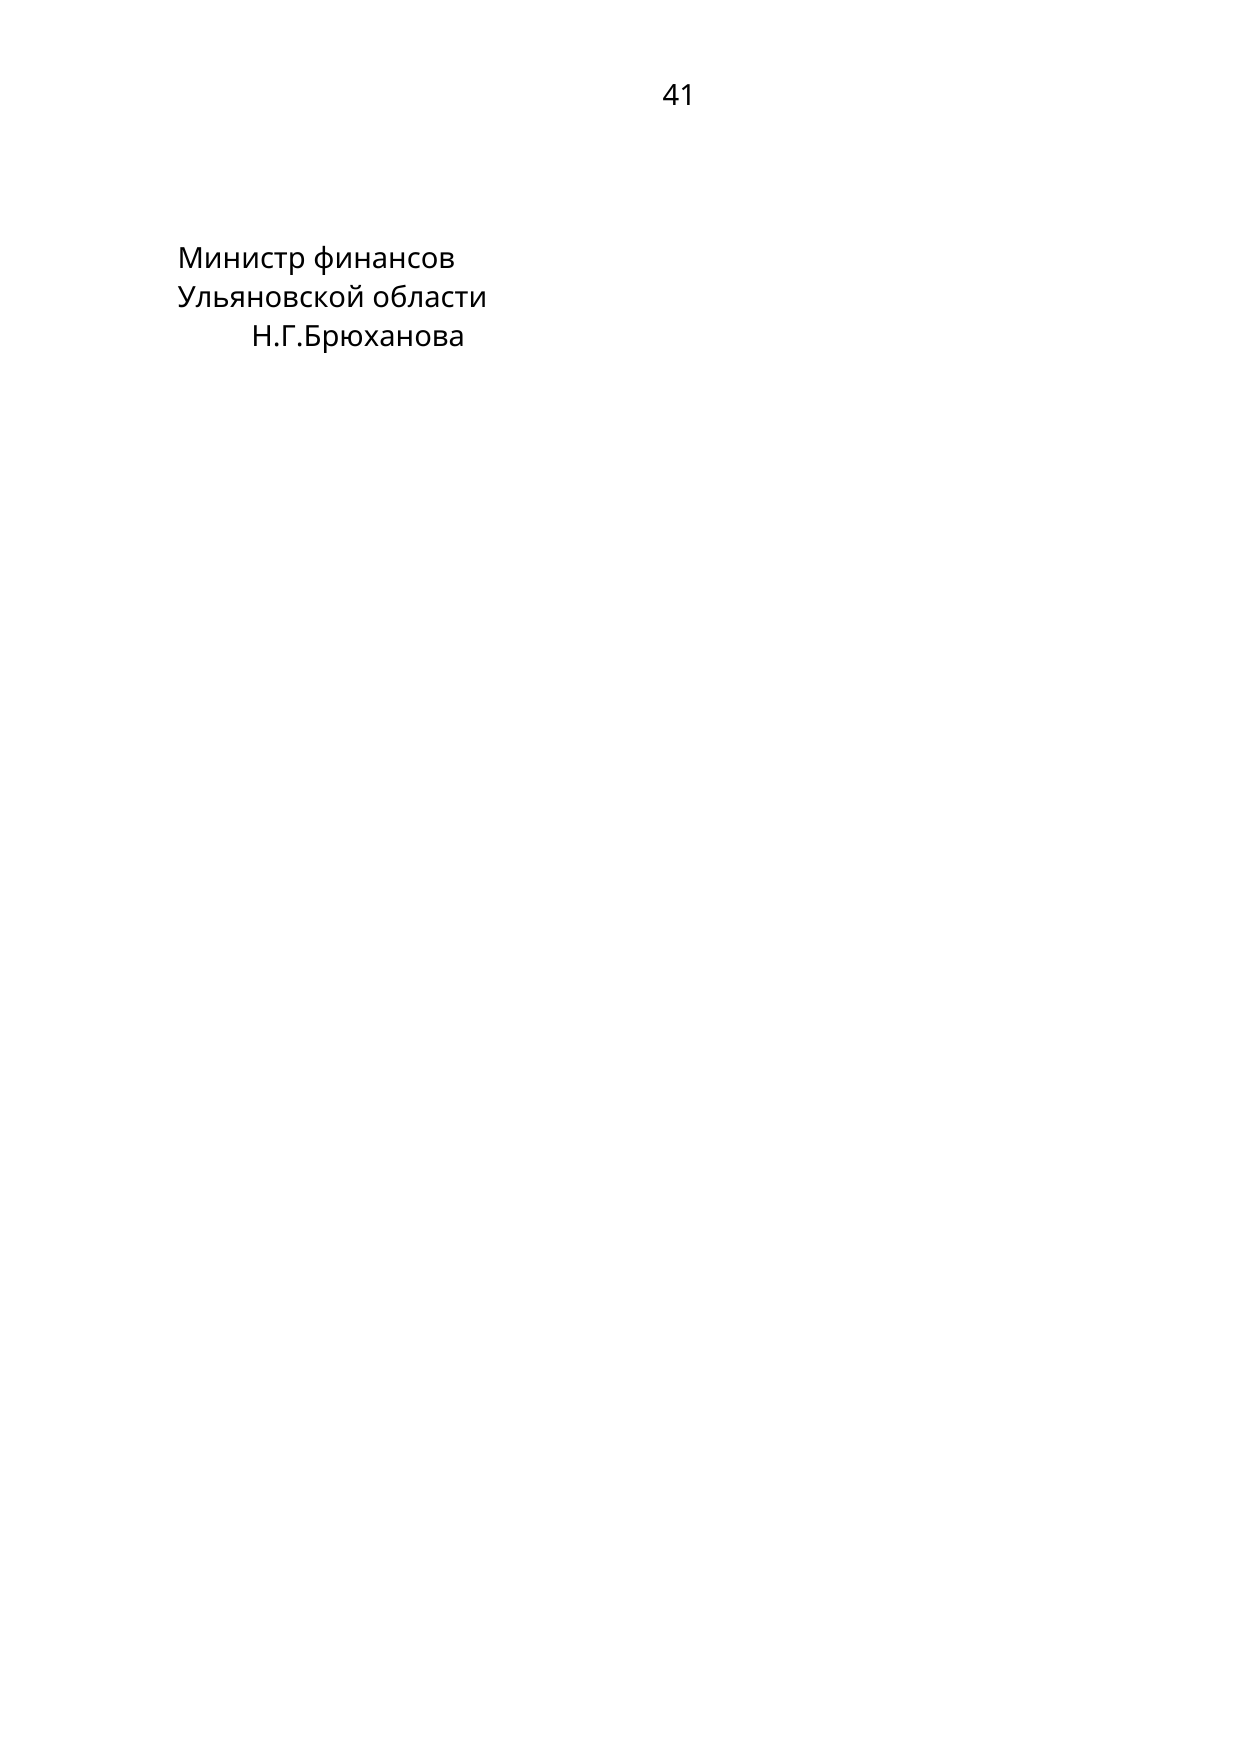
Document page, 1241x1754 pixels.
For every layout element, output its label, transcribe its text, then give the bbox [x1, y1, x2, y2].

text Ульяновской области Н.Г.Брюханова [177, 275, 1185, 407]
text Министр финансов [177, 237, 1181, 275]
